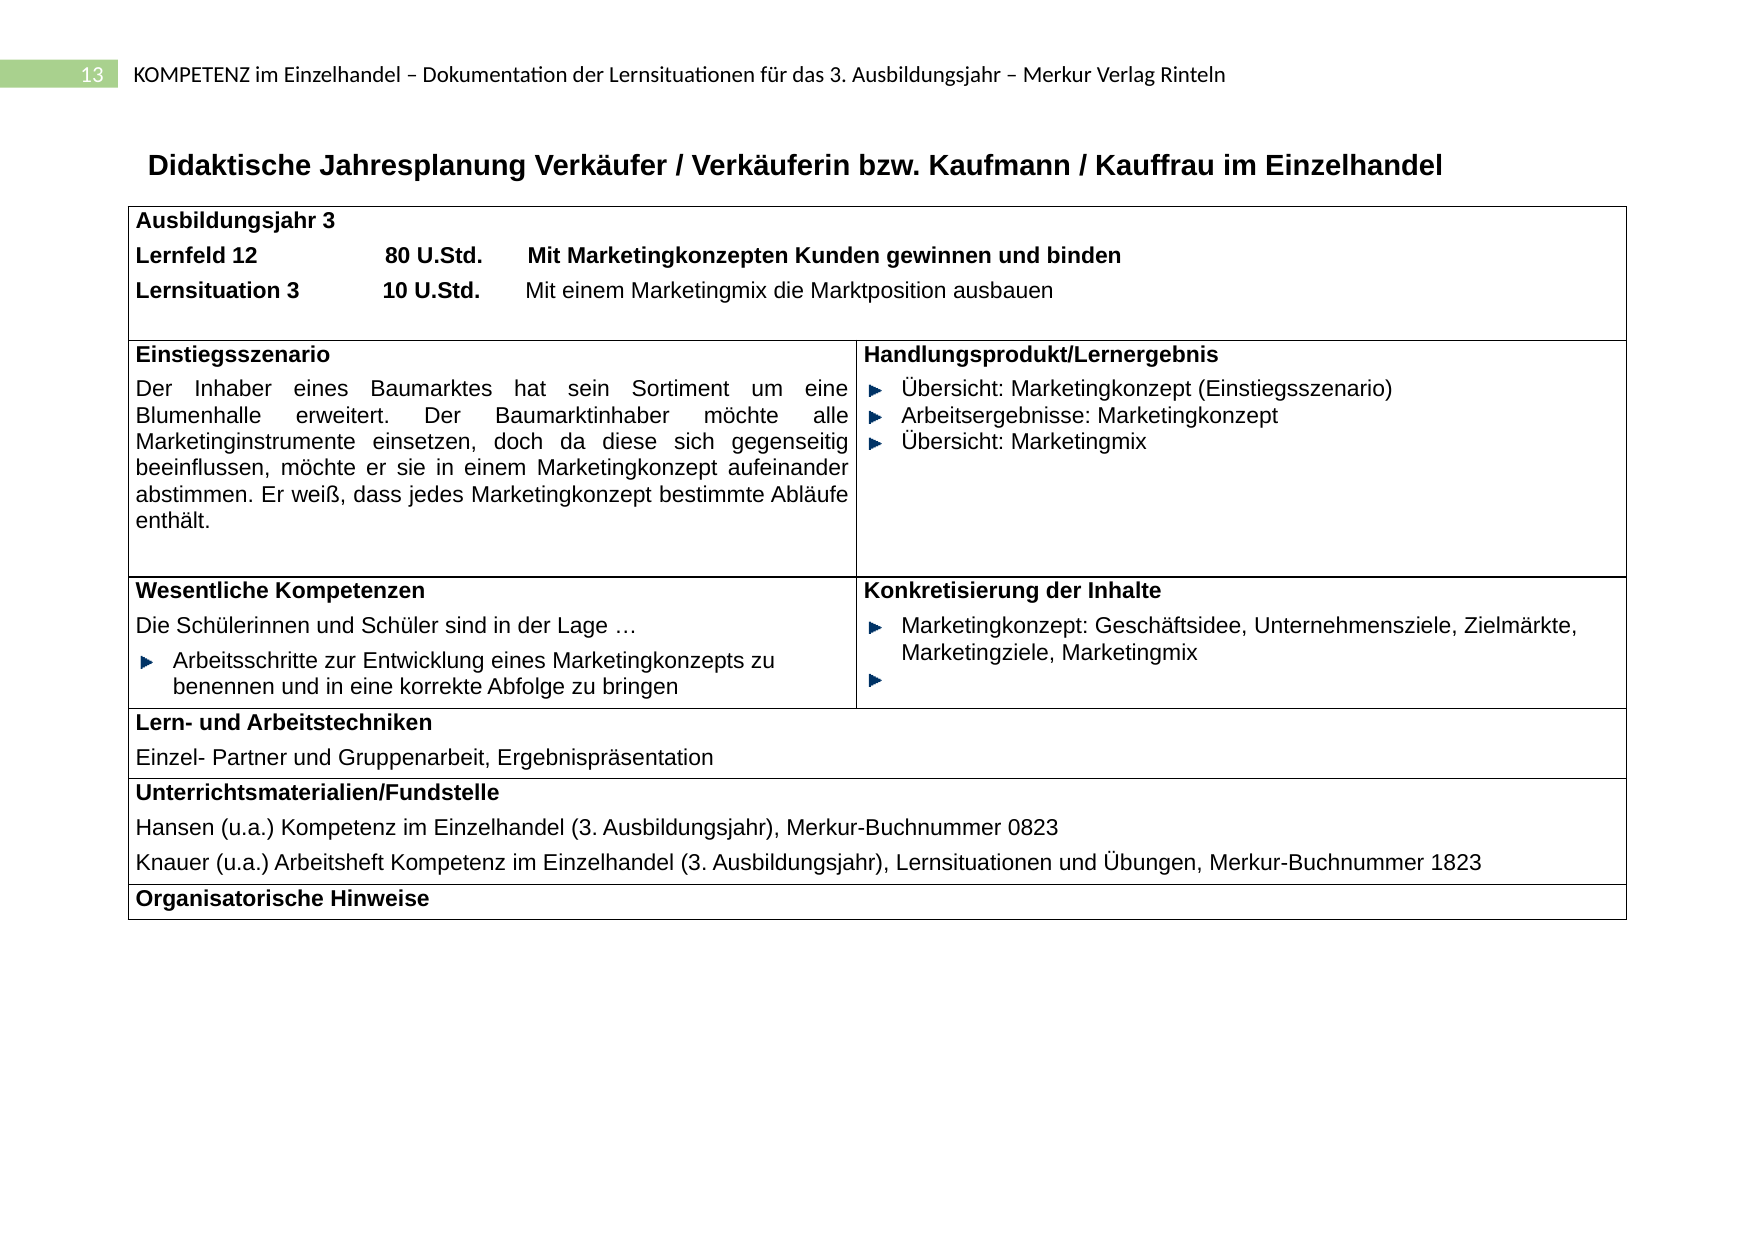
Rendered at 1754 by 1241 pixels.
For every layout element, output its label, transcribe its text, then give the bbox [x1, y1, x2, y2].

picture [136, 651, 153, 669]
table_cell Lern- und Arbeitstechniken Einzel- Partner und Gruppenarbeit, Ergebnispräsentation [129, 709, 1626, 778]
picture [864, 380, 882, 397]
picture [864, 669, 882, 687]
table_cell Organisatorische Hinweise [129, 885, 1626, 919]
table_cell Konkretisierung der Inhalte Marketingkonzept: Geschäftsidee, Unternehmensziele, Zielmärkte, Marketingziele, Marketingmix [857, 578, 1626, 708]
table_cell Einstiegsszenario Der Inhaber eines Baumarktes hat sein Sortiment um eine Blumenhalle erweitert. Der Baumarktinhaber möchte alle Marketinginstrumente einsetzen, doch da diese sich gegenseitig beeinflussen, möchte er sie in einem Marketingkonzept aufeinander abstimmen. Er weiß, dass jedes Marketingkonzept bestimmte Abläufe enthält. [129, 341, 856, 576]
text Didaktische Jahresplanung Verkäufer / Verkäuferin bzw. Kaufmann / Kauffrau im Einzelhandel [148, 148, 1606, 181]
table_cell Handlungsprodukt/Lernergebnis Übersicht: Marketingkonzept (Einstiegsszenario) Arbeitsergebnisse: Marketingkonzept Übersicht: Marketingmix [857, 341, 1626, 576]
table_cell Unterrichtsmaterialien/Fundstelle Hansen (u.a.) Kompetenz im Einzelhandel (3. Ausbildungsjahr), Merkur-Buchnummer 0823 Knauer (u.a.) Arbeitsheft Kompetenz im Einzelhandel (3. Ausbildungsjahr), Lernsituationen und Übungen, Merkur-Buchnummer 1823 [129, 779, 1626, 883]
picture [864, 406, 882, 424]
picture [864, 617, 882, 634]
table_header Ausbildungsjahr 3 Lernfeld 12 80 U.Std. Mit Marketingkonzepten Kunden gewinnen und binden Lernsituation 3 10 U.Std. Mit einem Marketingmix die Marktposition ausbauen [129, 207, 1626, 339]
picture [864, 433, 882, 450]
table_cell Wesentliche Kompetenzen Die Schülerinnen und Schüler sind in der Lage … Arbeitsschritte zur Entwicklung eines Marketingkonzepts zu benennen und in eine korrekte Abfolge zu bringen [129, 578, 856, 708]
